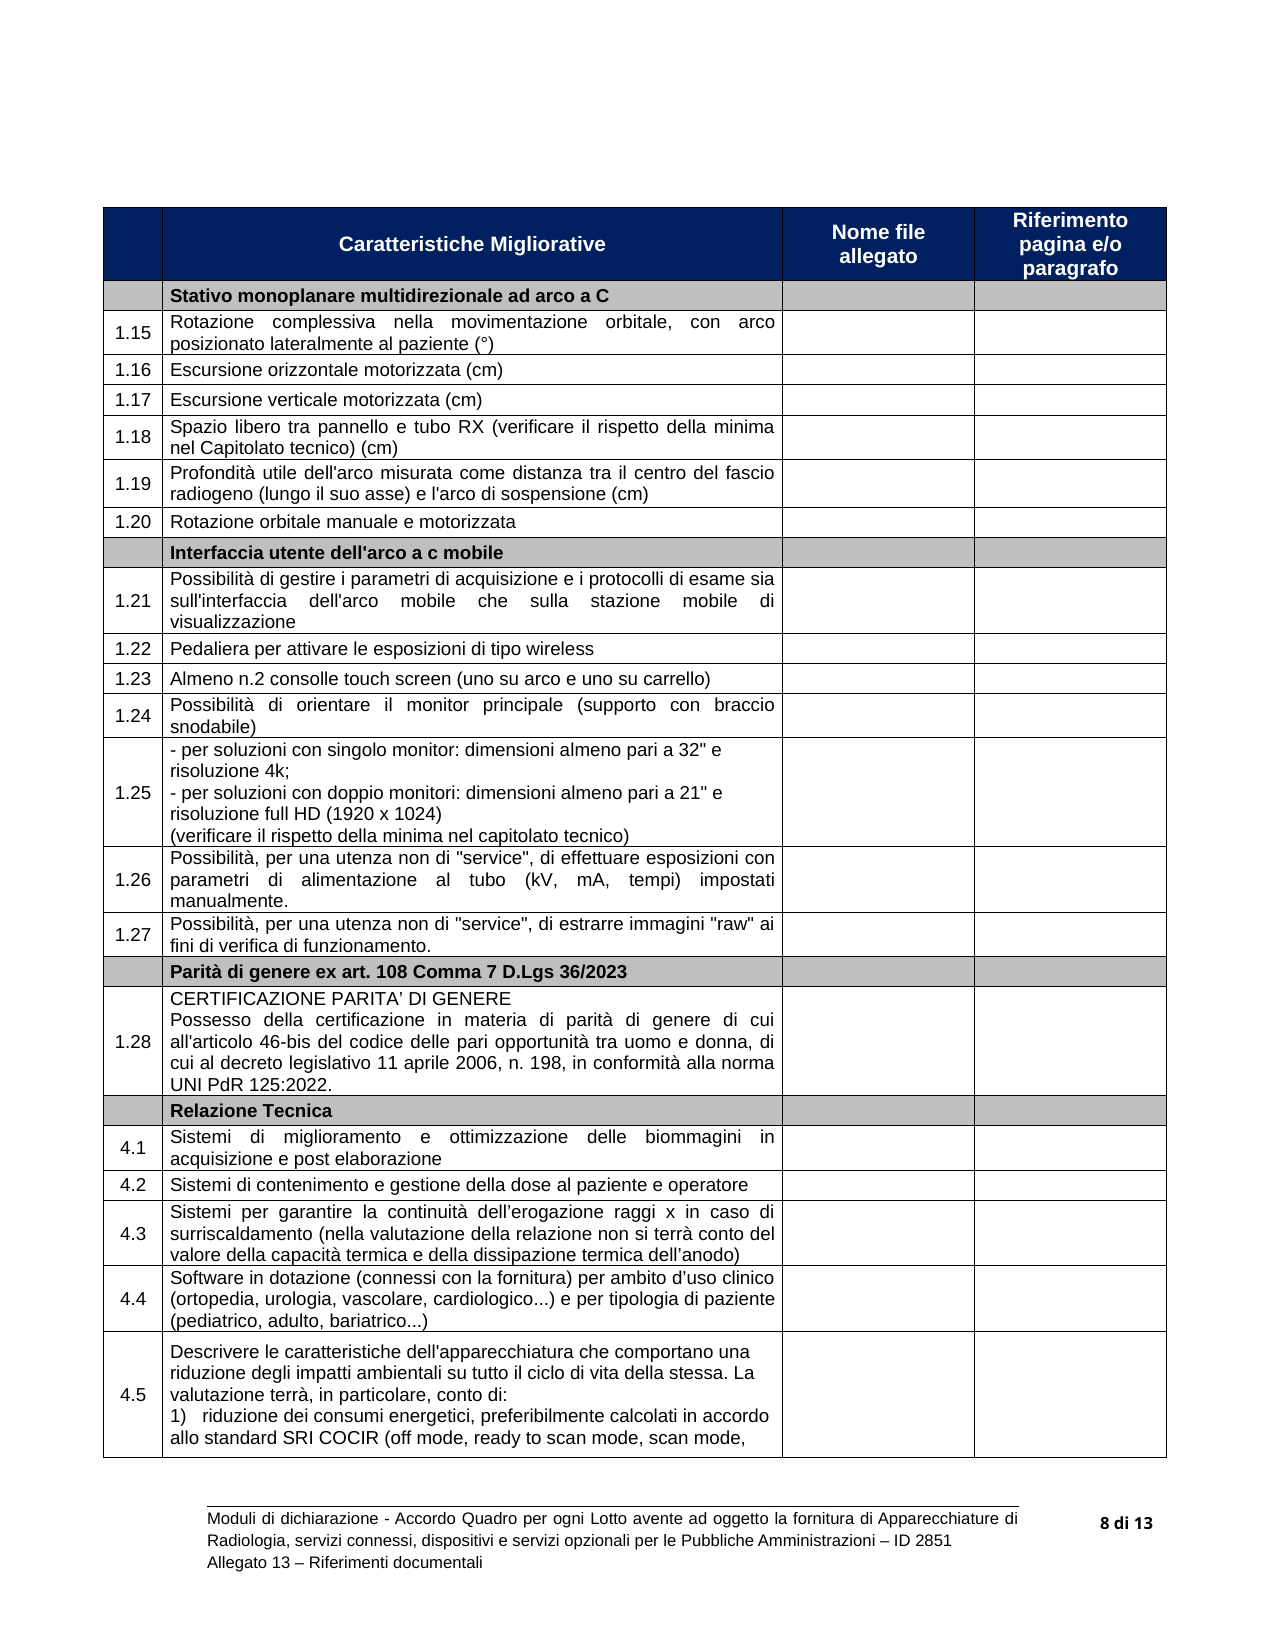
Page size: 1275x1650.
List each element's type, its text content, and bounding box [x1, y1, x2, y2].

table_cell [783, 987, 974, 1095]
table_cell [975, 1096, 1166, 1125]
table_header Riferimento pagina e/o paragrafo [975, 208, 1166, 280]
table_cell 1.22 [104, 634, 162, 663]
table_cell [975, 913, 1166, 956]
table_cell [783, 1332, 974, 1457]
table_cell [975, 957, 1166, 986]
table_cell 1.20 [104, 508, 162, 537]
table_cell [783, 281, 974, 310]
table_cell [783, 957, 974, 986]
table_cell [783, 1201, 974, 1265]
table_cell [783, 913, 974, 956]
table_cell [975, 664, 1166, 693]
table_cell [975, 508, 1166, 537]
table_cell [783, 311, 974, 354]
table_cell [783, 694, 974, 737]
table_cell Possibilità di orientare il monitor principale (supporto con braccio snodabile) [163, 694, 782, 737]
table_cell Sistemi di miglioramento e ottimizzazione delle biommagini in acquisizione e post elaborazione [163, 1126, 782, 1169]
table_cell [975, 538, 1166, 567]
table_cell Possibilità di gestire i parametri di acquisizione e i protocolli di esame sia sull'interfaccia dell'arco mobile che sulla stazione mobile di visualizzazione [163, 568, 782, 633]
table_cell Escursione verticale motorizzata (cm) [163, 385, 782, 414]
table_cell 1.16 [104, 355, 162, 384]
table_cell [783, 416, 974, 459]
table_header Nome file allegato [783, 208, 974, 280]
table_cell [975, 1201, 1166, 1265]
table_cell 4.2 [104, 1171, 162, 1200]
table_cell 4.4 [104, 1266, 162, 1331]
table_cell Possibilità, per una utenza non di "service", di effettuare esposizioni con parametri di alimentazione al tubo (kV, mA, tempi) impostati manualmente. [163, 847, 782, 912]
table_cell [975, 634, 1166, 663]
table_cell 4.1 [104, 1126, 162, 1169]
table_cell Escursione orizzontale motorizzata (cm) [163, 355, 782, 384]
table_cell 1.24 [104, 694, 162, 737]
table_cell [783, 1171, 974, 1200]
table_cell [783, 1266, 974, 1331]
table_cell 4.3 [104, 1201, 162, 1265]
table_cell Profondità utile dell'arco misurata come distanza tra il centro del fascio radiogeno (lungo il suo asse) e l'arco di sospensione (cm) [163, 460, 782, 507]
table_cell [783, 847, 974, 912]
table_cell [975, 847, 1166, 912]
table_cell 1.27 [104, 913, 162, 956]
table_header [104, 208, 162, 280]
table_cell [783, 568, 974, 633]
table_cell [975, 1332, 1166, 1457]
table_cell 1.26 [104, 847, 162, 912]
table_cell [975, 694, 1166, 737]
table_cell [975, 416, 1166, 459]
table_cell Rotazione complessiva nella movimentazione orbitale, con arco posizionato lateralmente al paziente (°) [163, 311, 782, 354]
table_cell [104, 281, 162, 310]
table_cell Possibilità, per una utenza non di "service", di estrarre immagini "raw" ai fini di verifica di funzionamento. [163, 913, 782, 956]
table_cell Software in dotazione (connessi con la fornitura) per ambito d’uso clinico (ortopedia, urologia, vascolare, cardiologico...) e per tipologia di paziente (pediatrico, adulto, bariatrico...) [163, 1266, 782, 1331]
table_header Caratteristiche Migliorative [163, 208, 782, 280]
table_cell 1.19 [104, 460, 162, 507]
table_cell [975, 1126, 1166, 1169]
table_cell [975, 281, 1166, 310]
table_cell 4.5 [104, 1332, 162, 1457]
table_cell [975, 1171, 1166, 1200]
table_cell [783, 508, 974, 537]
table_cell 1.21 [104, 568, 162, 633]
table_cell [783, 355, 974, 384]
table_cell [104, 1096, 162, 1125]
table_cell Parità di genere ex art. 108 Comma 7 D.Lgs 36/2023 [163, 957, 782, 986]
table_cell [783, 460, 974, 507]
table_cell [975, 987, 1166, 1095]
table_cell Relazione Tecnica [163, 1096, 782, 1125]
table_cell 1.28 [104, 987, 162, 1095]
table_cell [975, 385, 1166, 414]
table_cell [975, 1266, 1166, 1331]
table_cell [783, 538, 974, 567]
table_cell [975, 568, 1166, 633]
table_cell Pedaliera per attivare le esposizioni di tipo wireless [163, 634, 782, 663]
table_cell [975, 311, 1166, 354]
table_cell Spazio libero tra pannello e tubo RX (verificare il rispetto della minima nel Capitolato tecnico) (cm) [163, 416, 782, 459]
table_cell 1.18 [104, 416, 162, 459]
table_cell CERTIFICAZIONE PARITA’ DI GENERE Possesso della certificazione in materia di parità di genere di cui all'articolo 46-bis del codice delle pari opportunità tra uomo e donna, di cui al decreto legislativo 11 aprile 2006, n. 198, in conformità alla norma UNI PdR 125:2022. [163, 987, 782, 1095]
table_cell 1.23 [104, 664, 162, 693]
table_cell [783, 1096, 974, 1125]
table_cell [783, 664, 974, 693]
table_cell Sistemi per garantire la continuità dell’erogazione raggi x in caso di surriscaldamento (nella valutazione della relazione non si terrà conto del valore della capacità termica e della dissipazione termica dell’anodo) [163, 1201, 782, 1265]
table_cell [104, 538, 162, 567]
table_cell - per soluzioni con singolo monitor: dimensioni almeno pari a 32" e risoluzione 4k; - per soluzioni con doppio monitori: dimensioni almeno pari a 21" e risoluzione full HD (1920 x 1024) (verificare il rispetto della minima nel capitolato tecnico) [163, 738, 782, 846]
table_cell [163, 1332, 782, 1457]
table_cell [783, 1126, 974, 1169]
table_cell [783, 634, 974, 663]
table_cell [975, 738, 1166, 846]
table_cell Stativo monoplanare multidirezionale ad arco a C [163, 281, 782, 310]
table_cell Rotazione orbitale manuale e motorizzata [163, 508, 782, 537]
table_cell [104, 957, 162, 986]
table_cell [783, 385, 974, 414]
table_cell [975, 460, 1166, 507]
table_cell [783, 738, 974, 846]
table_cell [975, 355, 1166, 384]
table_cell 1.15 [104, 311, 162, 354]
table_cell 1.17 [104, 385, 162, 414]
table_cell 1.25 [104, 738, 162, 846]
table_cell Sistemi di contenimento e gestione della dose al paziente e operatore [163, 1171, 782, 1200]
table_cell Almeno n.2 consolle touch screen (uno su arco e uno su carrello) [163, 664, 782, 693]
table_cell Interfaccia utente dell'arco a c mobile [163, 538, 782, 567]
